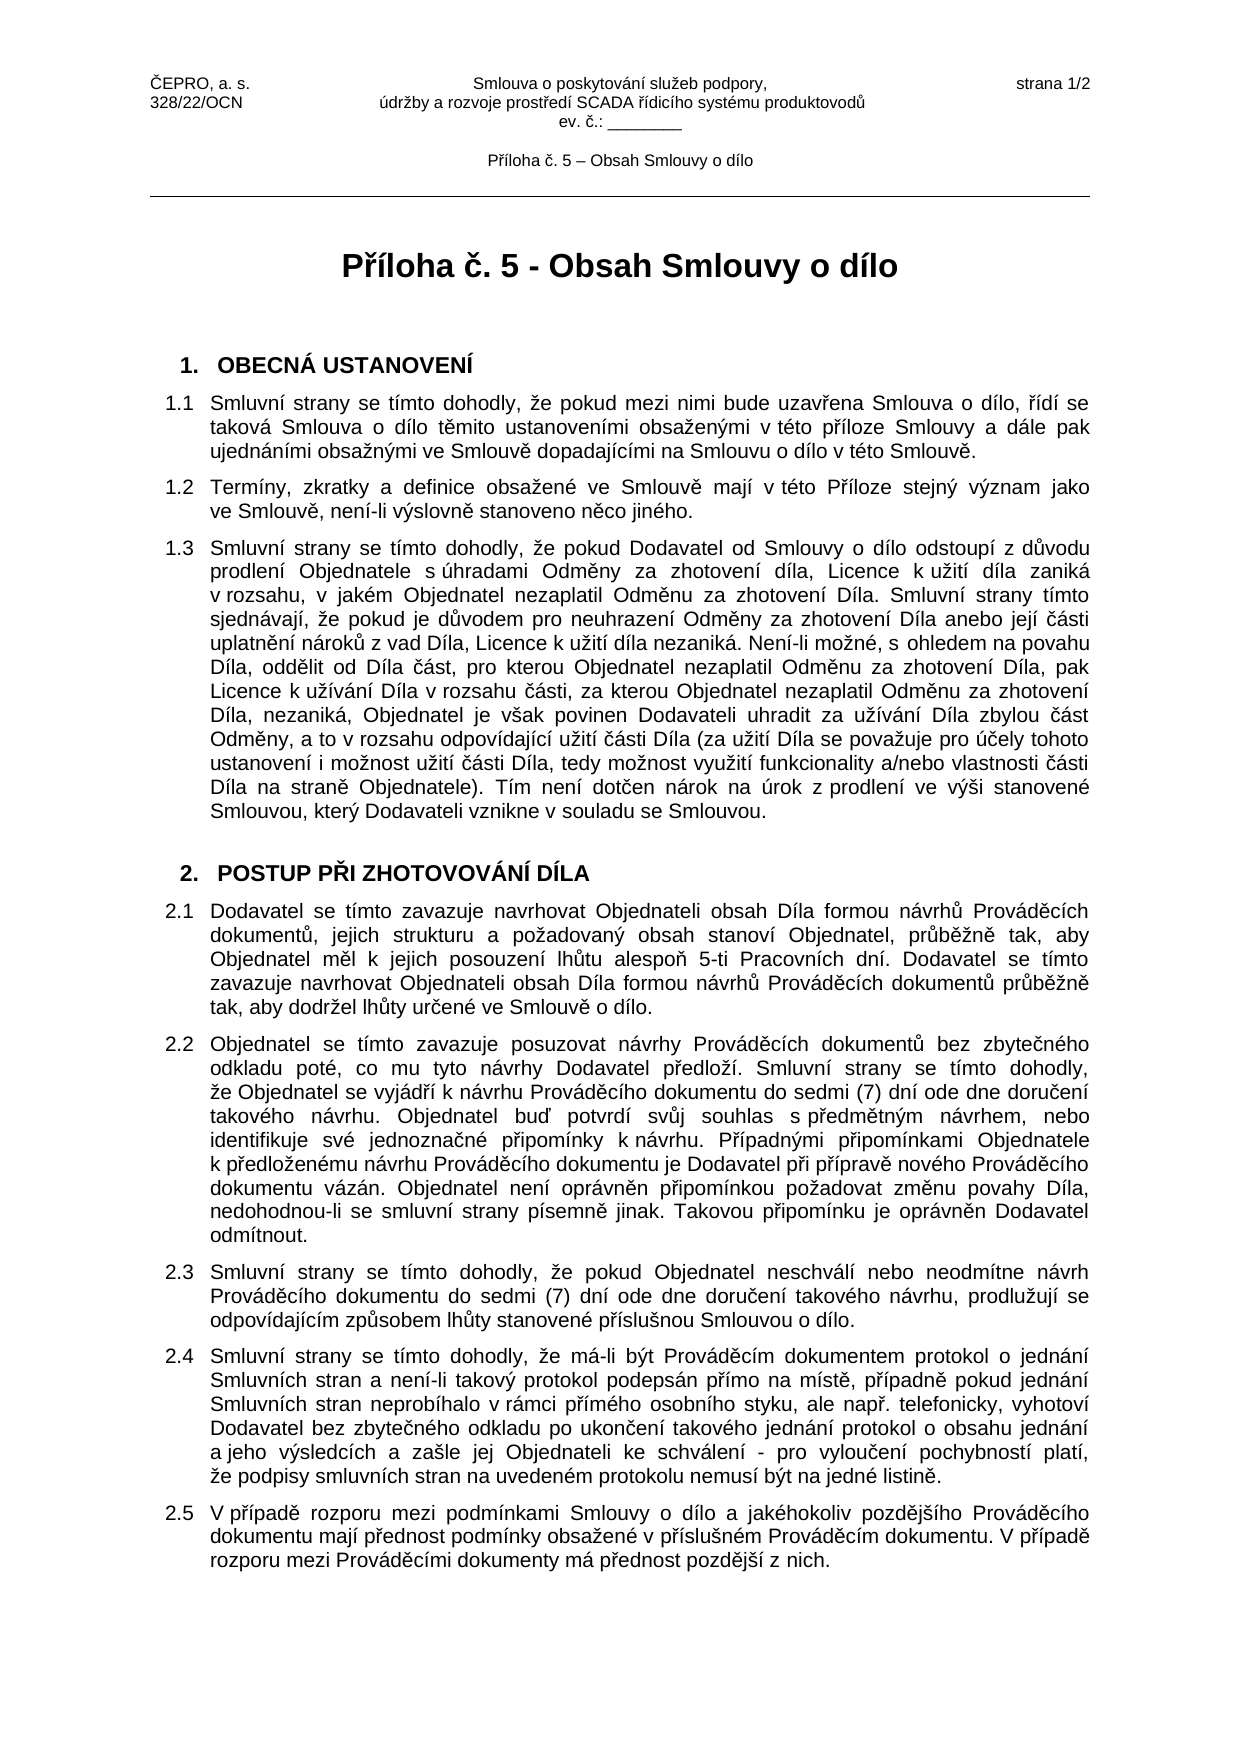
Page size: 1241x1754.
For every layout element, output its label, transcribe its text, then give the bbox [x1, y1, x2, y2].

list Dodavatel se tímto zavazuje navrhovat Objednateli obsah Díla formou návrhů Prováděcích dokumentů, jejich strukturu a požadovaný obsah stanoví Objednatel, průběžně tak, aby Objednatel měl k jejich posouzení lhůtu alespoň 5-ti Pracovních dní. Dodavatel se tímto zavazuje navrhovat Objednateli obsah Díla formou návrhů Prováděcích dokumentů průběžně tak, aby dodržel lhůty určené ve Smlouvě o dílo. [165, 899, 1090, 1019]
list Smluvní strany se tímto dohodly, že má-li být Prováděcím dokumentem protokol o jednání Smluvních stran a není-li takový protokol podepsán přímo na místě, případně pokud jednání Smluvních stran neprobíhalo v rámci přímého osobního styku, ale např. telefonicky, vyhotoví Dodavatel bez zbytečného odkladu po ukončení takového jednání protokol o obsahu jednání a jeho výsledcích a zašle jej Objednateli ke schválení - pro vyloučení pochybností platí, že podpisy smluvních stran na uvedeném protokolu nemusí být na jedné listině. [165, 1344, 1090, 1488]
list Termíny, zkratky a definice obsažené ve Smlouvě mají v této Příloze stejný význam jako ve Smlouvě, není-li výslovně stanoveno něco jiného. [165, 475, 1090, 523]
subtitle Obecná ustanovení [179, 352, 1090, 378]
list Smluvní strany se tímto dohodly, že pokud mezi nimi bude uzavřena Smlouva o dílo, řídí se taková Smlouva o dílo těmito ustanoveními obsaženými v této příloze Smlouvy a dále pak ujednáními obsažnými ve Smlouvě dopadajícími na Smlouvu o dílo v této Smlouvě. [165, 391, 1090, 462]
list Objednatel se tímto zavazuje posuzovat návrhy Prováděcích dokumentů bez zbytečného odkladu poté, co mu tyto návrhy Dodavatel předloží. Smluvní strany se tímto dohodly, že Objednatel se vyjádří k návrhu Prováděcího dokumentu do sedmi (7) dní ode dne doručení takového návrhu. Objednatel buď potvrdí svůj souhlas s předmětným návrhem, nebo identifikuje své jednoznačné připomínky k návrhu. Případnými připomínkami Objednatele k předloženému návrhu Prováděcího dokumentu je Dodavatel při přípravě nového Prováděcího dokumentu vázán. Objednatel není oprávněn připomínkou požadovat změnu povahy Díla, nedohodnou-li se smluvní strany písemně jinak. Takovou připomínku je oprávněn Dodavatel odmítnout. [165, 1032, 1090, 1247]
list Smluvní strany se tímto dohodly, že pokud Dodavatel od Smlouvy o dílo odstoupí z důvodu prodlení Objednatele s úhradami Odměny za zhotovení díla, Licence k užití díla zaniká v rozsahu, v jakém Objednatel nezaplatil Odměnu za zhotovení Díla. Smluvní strany tímto sjednávají, že pokud je důvodem pro neuhrazení Odměny za zhotovení Díla anebo její části uplatnění nároků z vad Díla, Licence k užití díla nezaniká. Není-li možné, s ohledem na povahu Díla, oddělit od Díla část, pro kterou Objednatel nezaplatil Odměnu za zhotovení Díla, pak Licence k užívání Díla v rozsahu části, za kterou Objednatel nezaplatil Odměnu za zhotovení Díla, nezaniká, Objednatel je však povinen Dodavateli uhradit za užívání Díla zbylou část Odměny, a to v rozsahu odpovídající užití části Díla (za užití Díla se považuje pro účely tohoto ustanovení i možnost užití části Díla, tedy možnost využití funkcionality a/nebo vlastnosti části Díla na straně Objednatele). Tím není dotčen nárok na úrok z prodlení ve výši stanovené Smlouvou, který Dodavateli vznikne v souladu se Smlouvou. [165, 535, 1090, 823]
list V případě rozporu mezi podmínkami Smlouvy o dílo a jakéhokoliv pozdějšího Prováděcího dokumentu mají přednost podmínky obsažené v příslušném Prováděcím dokumentu. V případě rozporu mezi Prováděcími dokumenty má přednost pozdější z nich. [165, 1500, 1090, 1572]
subtitle Příloha č. 5 - Obsah Smlouvy o dílo [150, 246, 1090, 284]
subtitle Postup při zhotovování Díla [179, 860, 1090, 887]
list Smluvní strany se tímto dohodly, že pokud Objednatel neschválí nebo neodmítne návrh Prováděcího dokumentu do sedmi (7) dní ode dne doručení takového návrhu, prodlužují se odpovídajícím způsobem lhůty stanovené příslušnou Smlouvou o dílo. [165, 1260, 1090, 1332]
